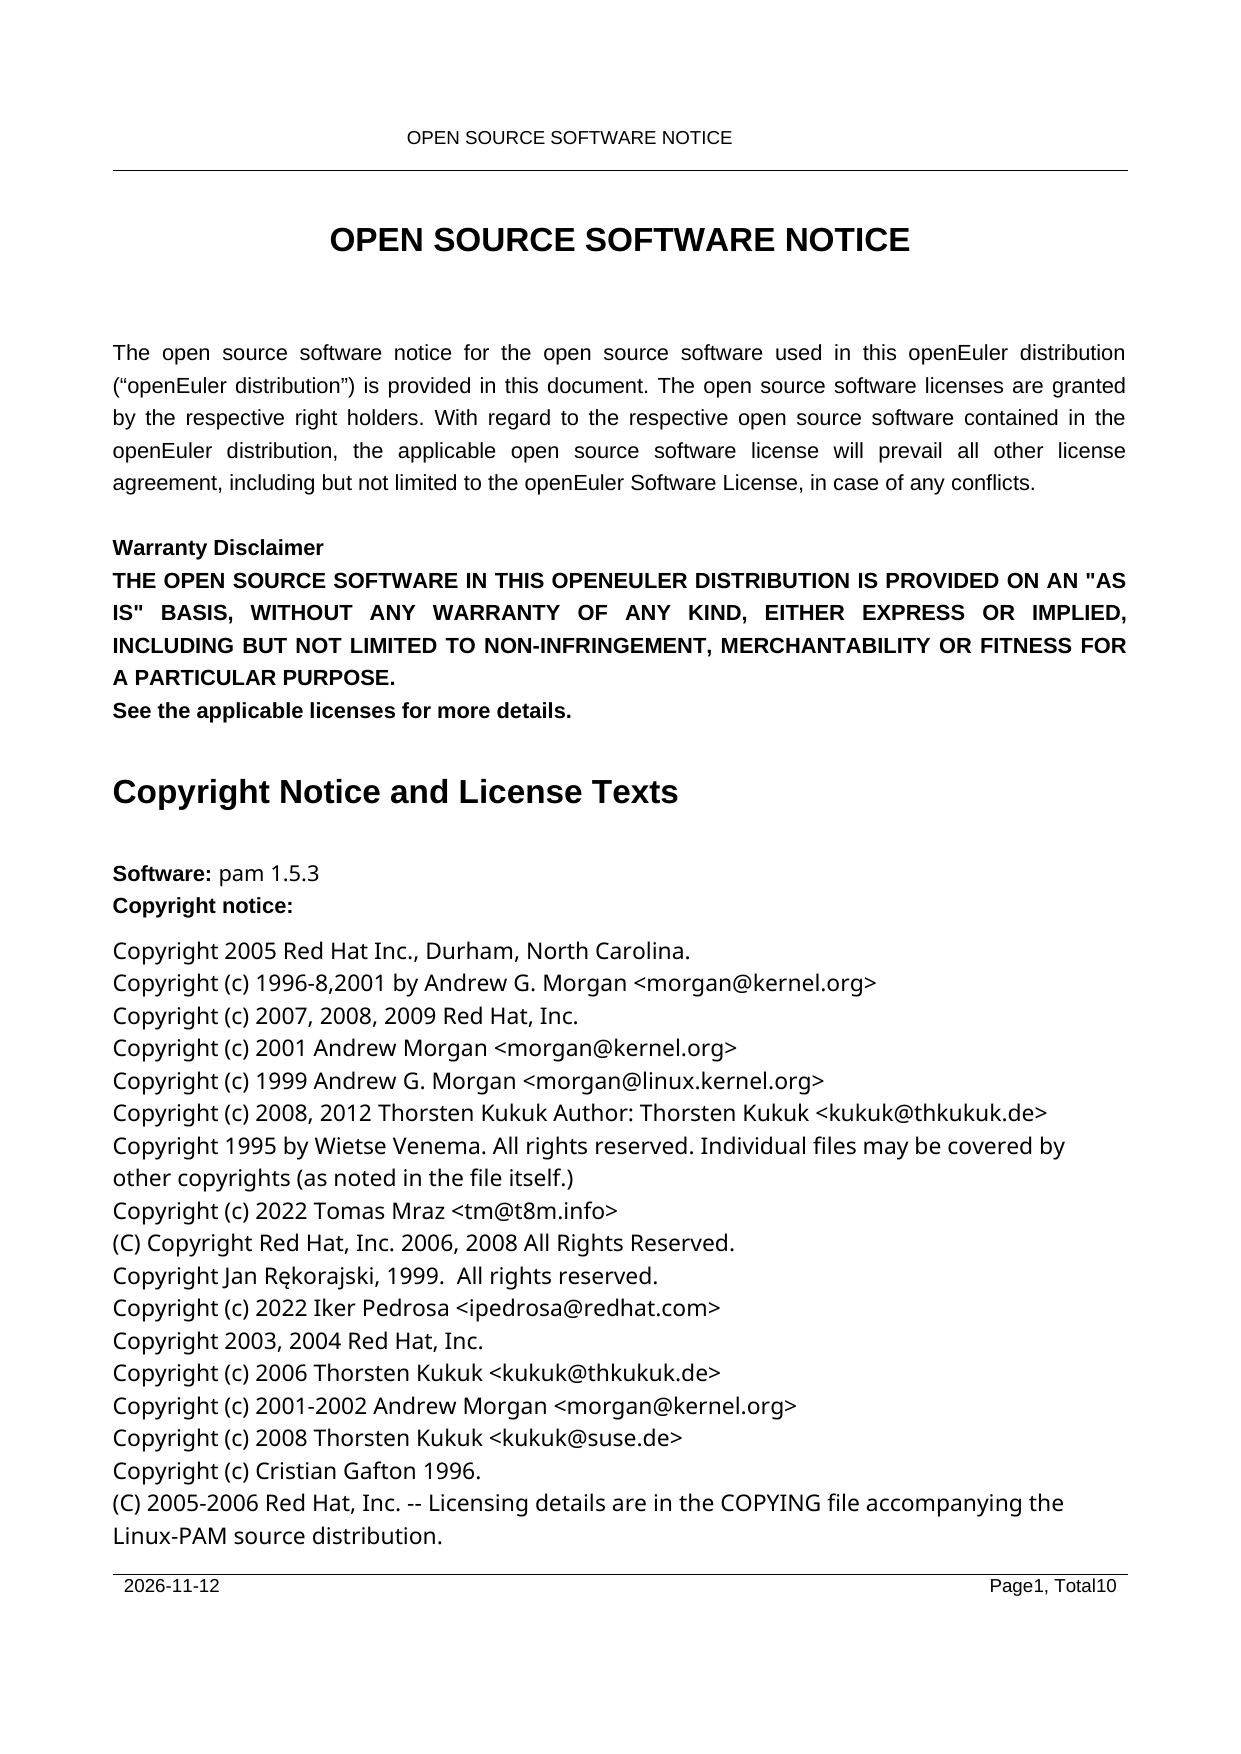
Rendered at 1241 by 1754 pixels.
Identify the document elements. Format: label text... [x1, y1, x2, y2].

text THE OPEN SOURCE SOFTWARE IN THIS OPENEULER DISTRIBUTION IS PROVIDED ON AN "AS IS" BASIS, WITHOUT ANY WARRANTY OF ANY KIND, EITHER EXPRESS OR IMPLIED, INCLUDING BUT NOT LIMITED TO NON-INFRINGEMENT, MERCHANTABILITY OR FITNESS FOR A PARTICULAR PURPOSE. See the applicable licenses for more details. [112, 564, 1128, 726]
text Copyright notice: [112, 889, 1128, 921]
text Copyright Notice and License Texts [112, 759, 1128, 824]
text OPEN SOURCE SOFTWARE NOTICE [112, 206, 1128, 271]
text Warranty Disclaimer [112, 531, 1128, 564]
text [112, 934, 1128, 1551]
title Software: pam 1.5.3 [112, 856, 1128, 889]
text The open source software notice for the open source software used in this openEuler distribution (“openEuler distribution”) is provided in this document. The open source software licenses are granted by the respective right holders. With regard to the respective open source software contained in the openEuler distribution, the applicable open source software license will prevail all other license agreement, including but not limited to the openEuler Software License, in case of any conflicts. [112, 336, 1128, 499]
